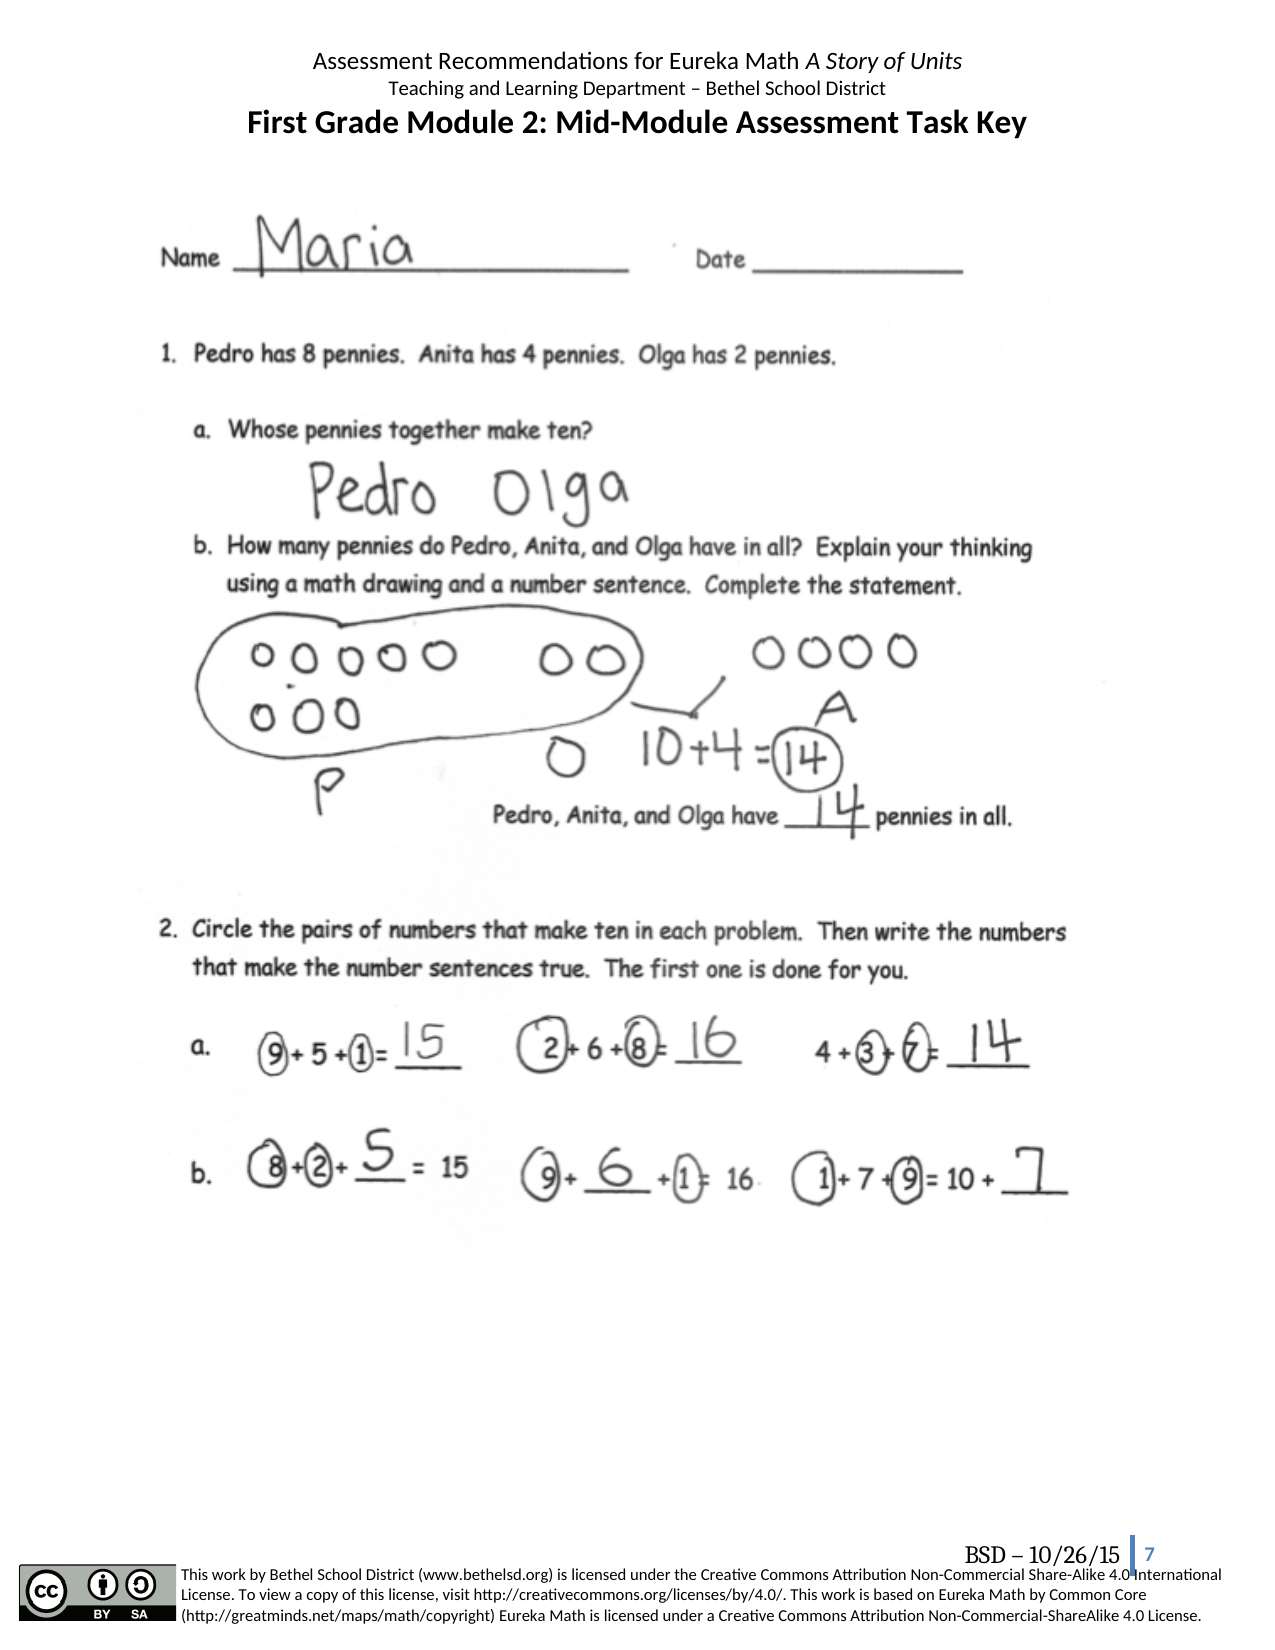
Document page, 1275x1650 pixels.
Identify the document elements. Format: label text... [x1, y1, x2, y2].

picture [106, 172, 1169, 1251]
text First Grade Module 2: Mid-Module Assessment Task Key [75, 101, 1200, 142]
